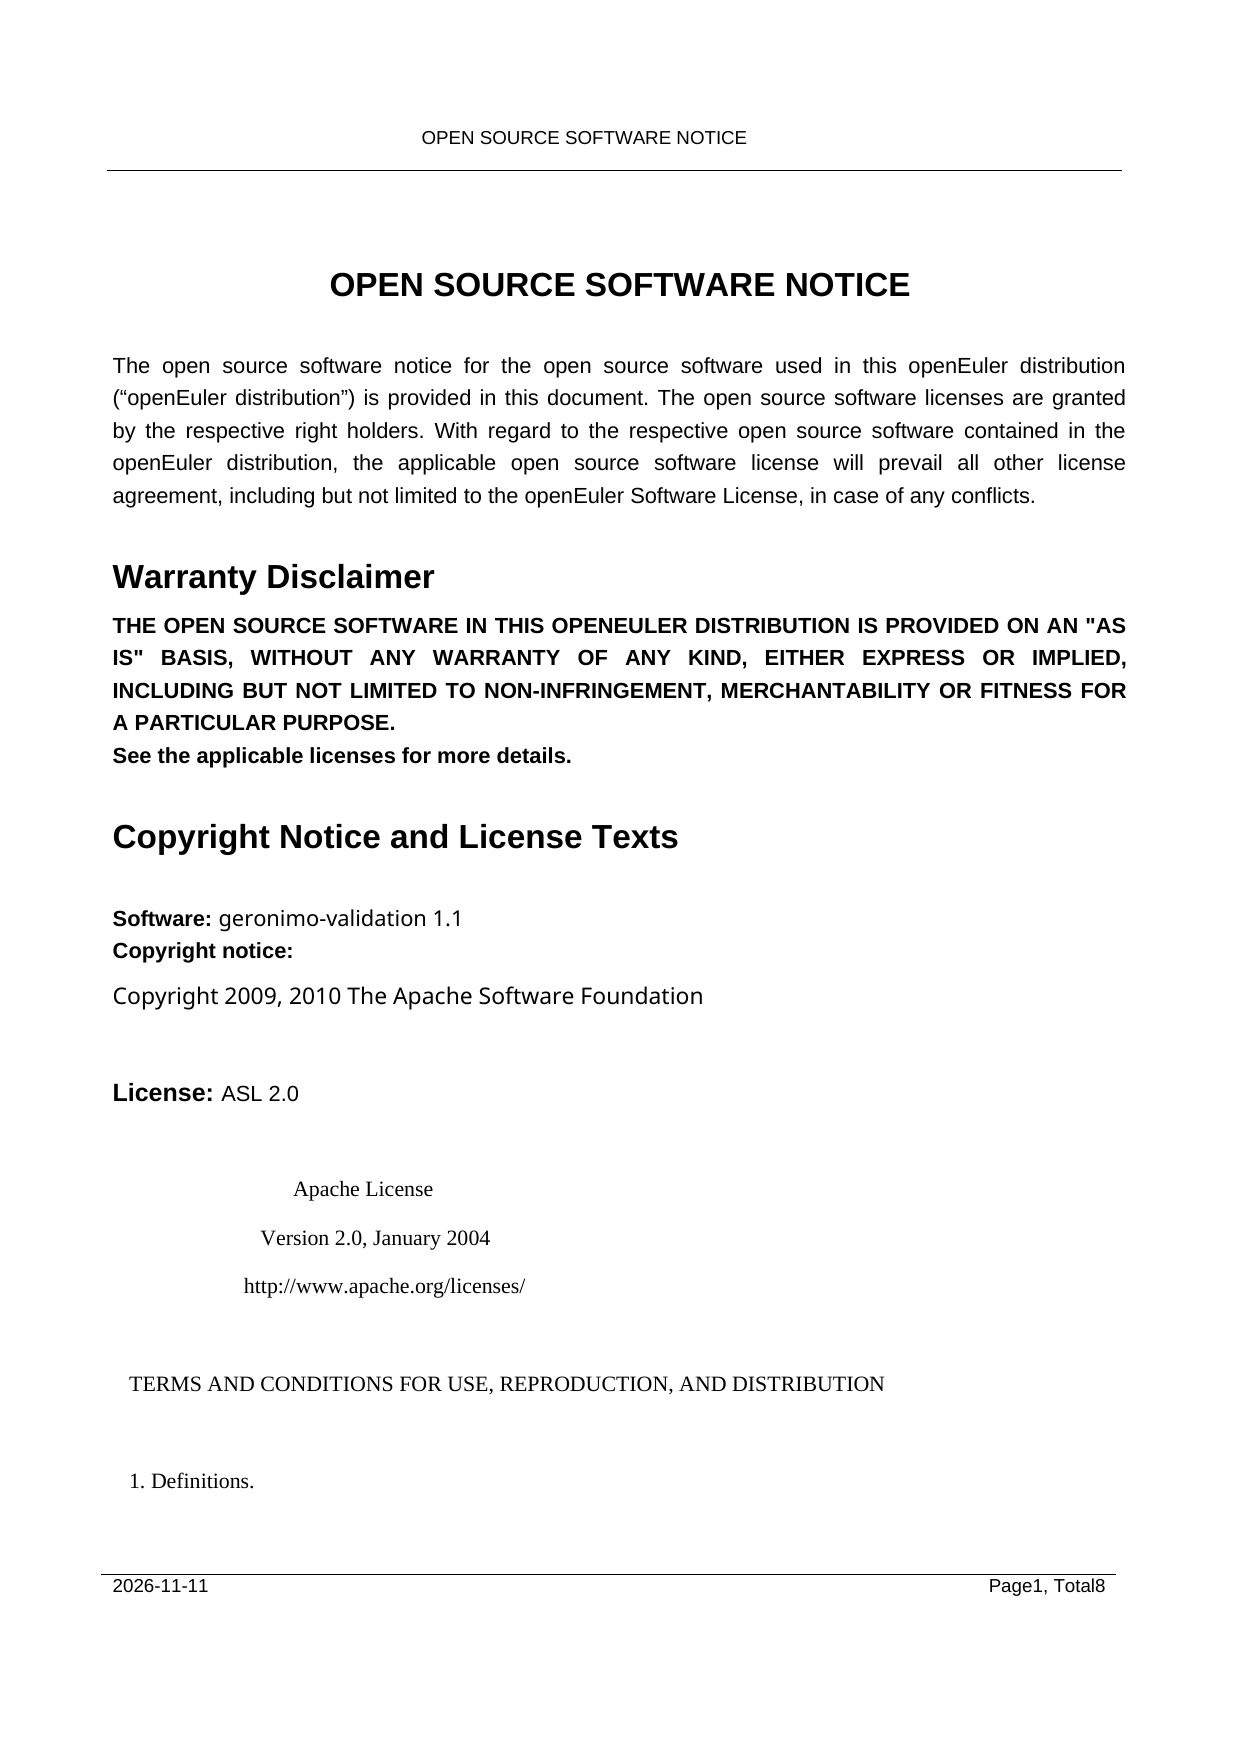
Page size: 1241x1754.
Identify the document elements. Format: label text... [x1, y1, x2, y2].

text THE OPEN SOURCE SOFTWARE IN THIS OPENEULER DISTRIBUTION IS PROVIDED ON AN "AS IS" BASIS, WITHOUT ANY WARRANTY OF ANY KIND, EITHER EXPRESS OR IMPLIED, INCLUDING BUT NOT LIMITED TO NON-INFRINGEMENT, MERCHANTABILITY OR FITNESS FOR A PARTICULAR PURPOSE. See the applicable licenses for more details. [112, 609, 1128, 771]
text The open source software notice for the open source software used in this openEuler distribution (“openEuler distribution”) is provided in this document. The open source software licenses are granted by the respective right holders. With regard to the respective open source software contained in the openEuler distribution, the applicable open source software license will prevail all other license agreement, including but not limited to the openEuler Software License, in case of any conflicts. [112, 349, 1128, 511]
text Copyright 2009, 2010 The Apache Software Foundation [112, 979, 1128, 1060]
text Software: geronimo-validation 1.1 [112, 901, 1128, 934]
text Copyright notice: [112, 934, 1128, 966]
text Copyright Notice and License Texts [112, 804, 1128, 869]
text Warranty Disclaimer [112, 544, 1128, 609]
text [112, 1123, 1128, 1497]
text OPEN SOURCE SOFTWARE NOTICE [112, 251, 1128, 316]
text License: ASL 2.0 [112, 1077, 1128, 1109]
